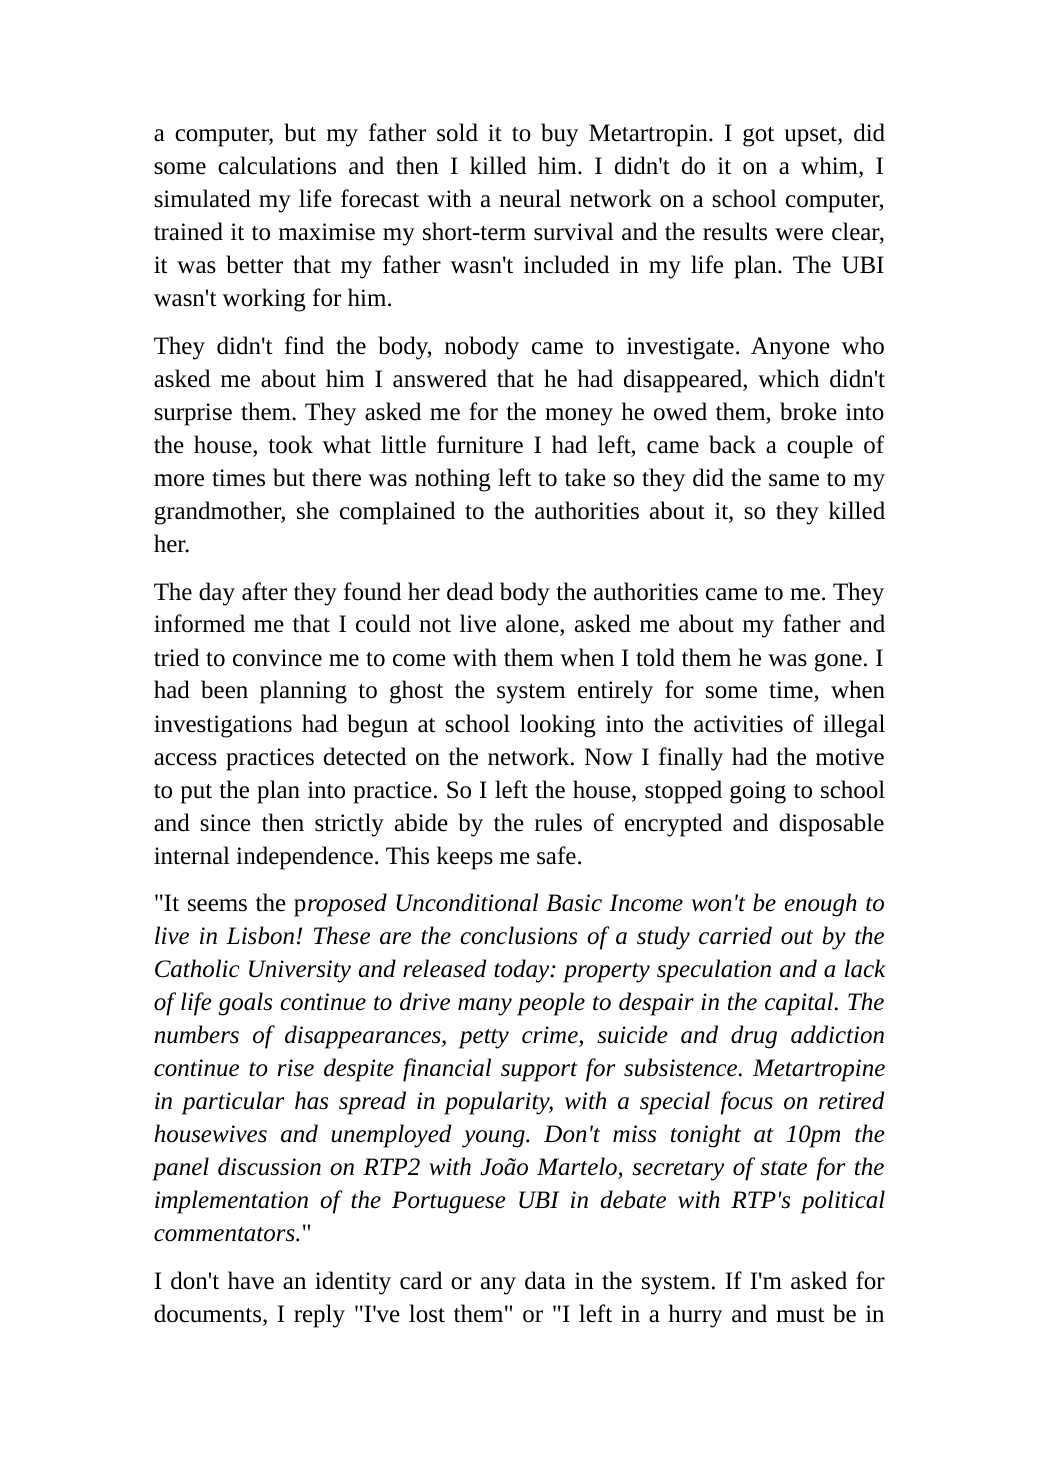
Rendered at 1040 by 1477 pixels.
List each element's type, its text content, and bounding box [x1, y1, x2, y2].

list They didn't find the body, nobody came to investigate. Anyone who asked me about him I answered that he had disappeared, which didn't surprise them. They asked me for the money he owed them, broke into the house, took what little furniture I had left, came back a couple of more times but there was nothing left to take so they did the same to my grandmother, she complained to the authorities about it, so they killed her. [153, 331, 886, 558]
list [153, 118, 886, 312]
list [153, 1266, 886, 1328]
list The day after they found her dead body the authorities came to me. They informed me that I could not live alone, asked me about my father and tried to convince me to come with them when I told them he was gone. I had been planning to ghost the system entirely for some time, when investigations had begun at school looking into the activities of illegal access practices detected on the network. Now I finally had the motive to put the plan into practice. So I left the house, stopped going to school and since then strictly abide by the rules of encrypted and disposable internal independence. This keeps me safe. [153, 577, 886, 869]
list "It seems the proposed Unconditional Basic Income won't be enough to live in Lisbon! These are the conclusions of a study carried out by the Catholic University and released today: property speculation and a lack of life goals continue to drive many people to despair in the capital. The numbers of disappearances, petty crime, suicide and drug addiction continue to rise despite financial support for subsistence. Metartropine in particular has spread in popularity, with a special focus on retired housewives and unemployed young. Don't miss tonight at 10pm the panel discussion on RTP2 with João Martelo, secretary of state for the implementation of the Portuguese UBI in debate with RTP's political commentators." [153, 888, 886, 1247]
